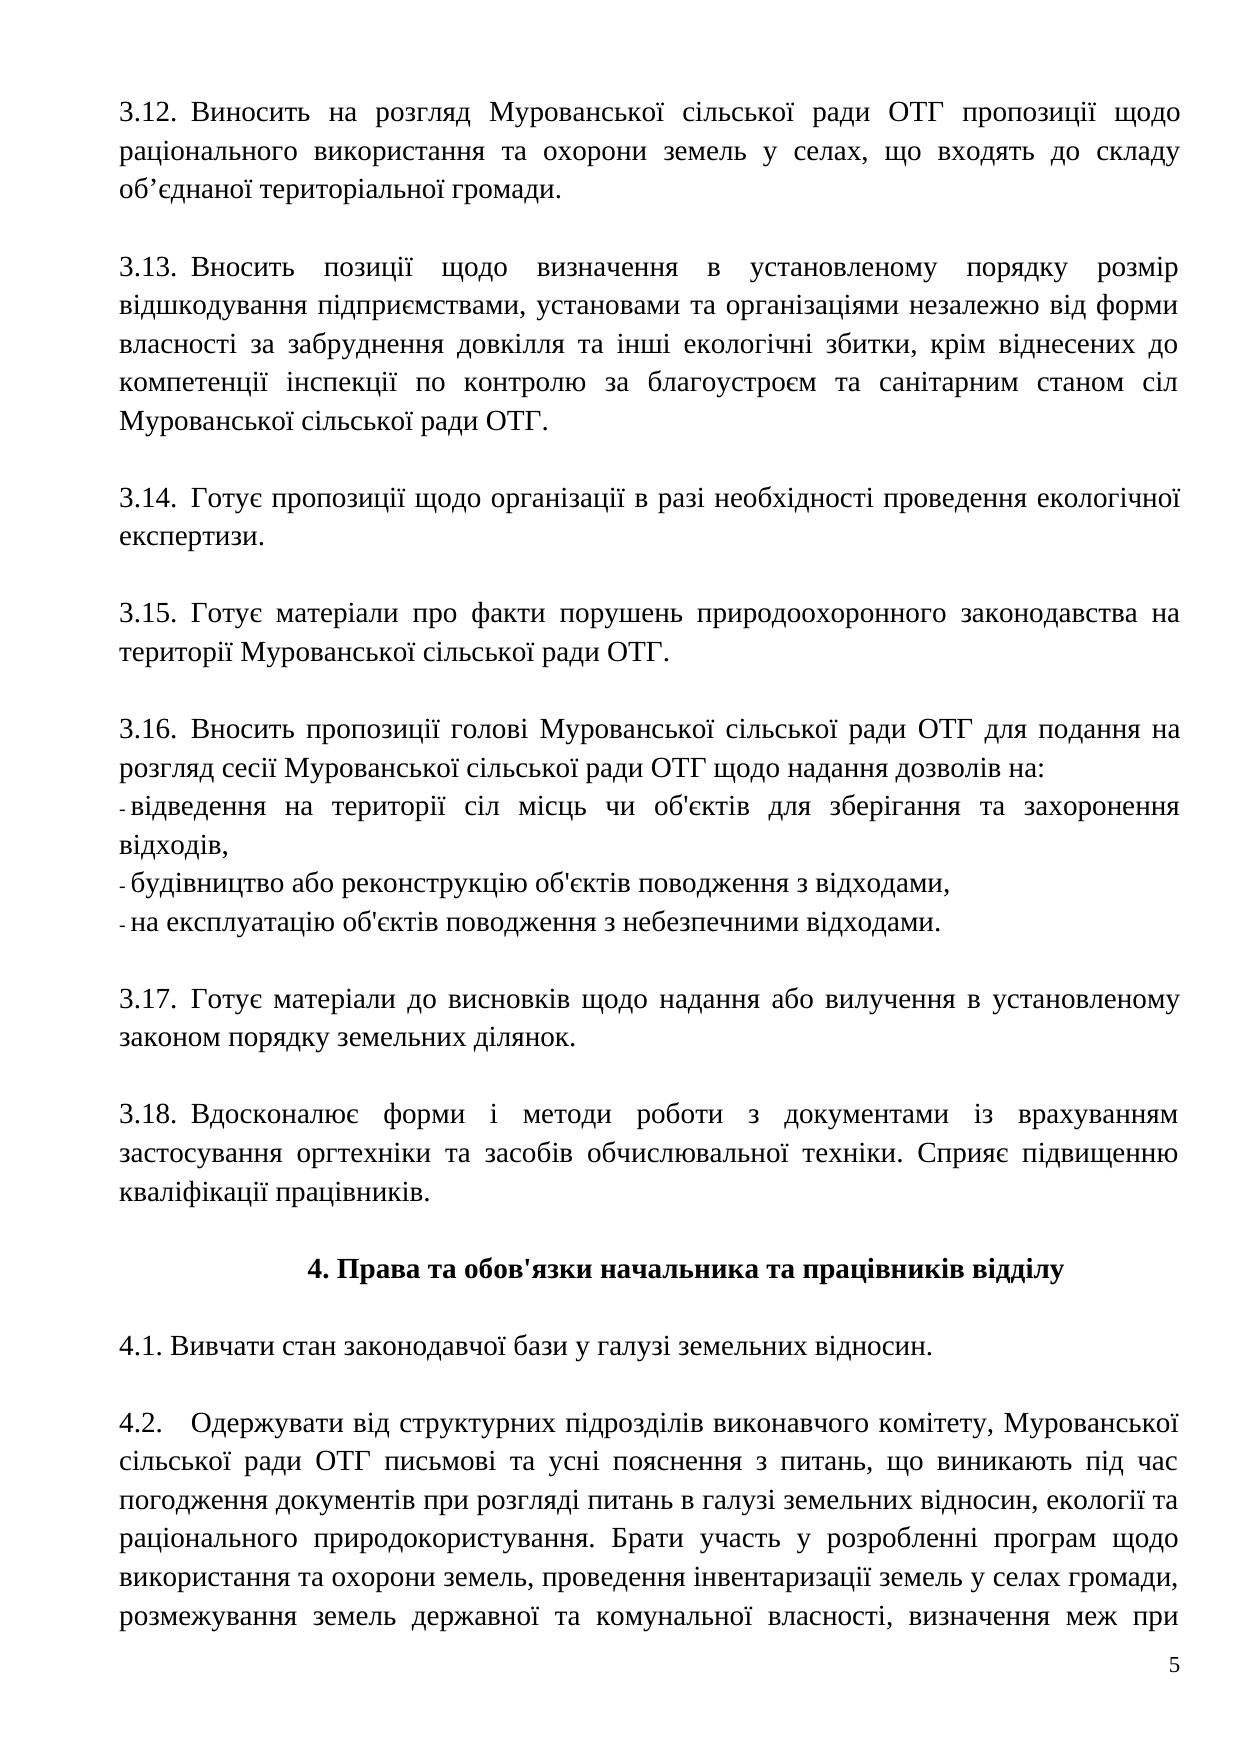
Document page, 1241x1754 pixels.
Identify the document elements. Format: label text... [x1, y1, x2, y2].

list на експлуатацію об'єктів поводження з небезпечними відходами. [119, 904, 1181, 937]
list Вносить пропозиції голові Мурованської сільської ради ОТГ для подання на розгляд сесії Мурованської сільської ради ОТГ щодо надання дозволів на: [119, 711, 1181, 783]
list Готує матеріали про факти порушень природоохоронного законодавства на території Мурованської сільської ради ОТГ. [119, 596, 1181, 668]
text 4.1. Вивчати стан законодавчої бази у галузі земельних відносин. [119, 1328, 1181, 1361]
list Вносить позиції щодо визначення в установленому порядку розмір відшкодування підприємствами, установами та організаціями незалежно від форми власності за забруднення довкілля та інші екологічні збитки, крім віднесених до компетенції інспекції по контролю за благоустроєм та санітарним станом сіл Мурованської сільської ради ОТГ. [119, 249, 1179, 436]
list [119, 1405, 1179, 1631]
list Виносить на розгляд Мурованської сільської ради ОТГ пропозиції щодо раціонального використання та охорони земель у селах, що входять до складу об’єднаної територіальної громади. [119, 94, 1181, 205]
list Готує пропозиції щодо організації в разі необхідності проведення екологічної експертизи. [119, 480, 1181, 552]
list будівництво або реконструкцію об'єктів поводження з відходами, [119, 865, 1181, 899]
text 4. Права та обов'язки начальника та працівників відділу [119, 1251, 1181, 1284]
list відведення на території сіл місць чи об'єктів для зберігання та захоронення відходів, [119, 788, 1181, 860]
list Готує матеріали до висновків щодо надання або вилучення в установленому законом порядку земельних ділянок. [119, 981, 1181, 1053]
list Вдосконалює форми і методи роботи з документами із врахуванням застосування оргтехніки та засобів обчислювальної техніки. Сприяє підвищенню кваліфікації працівників. [119, 1097, 1179, 1207]
